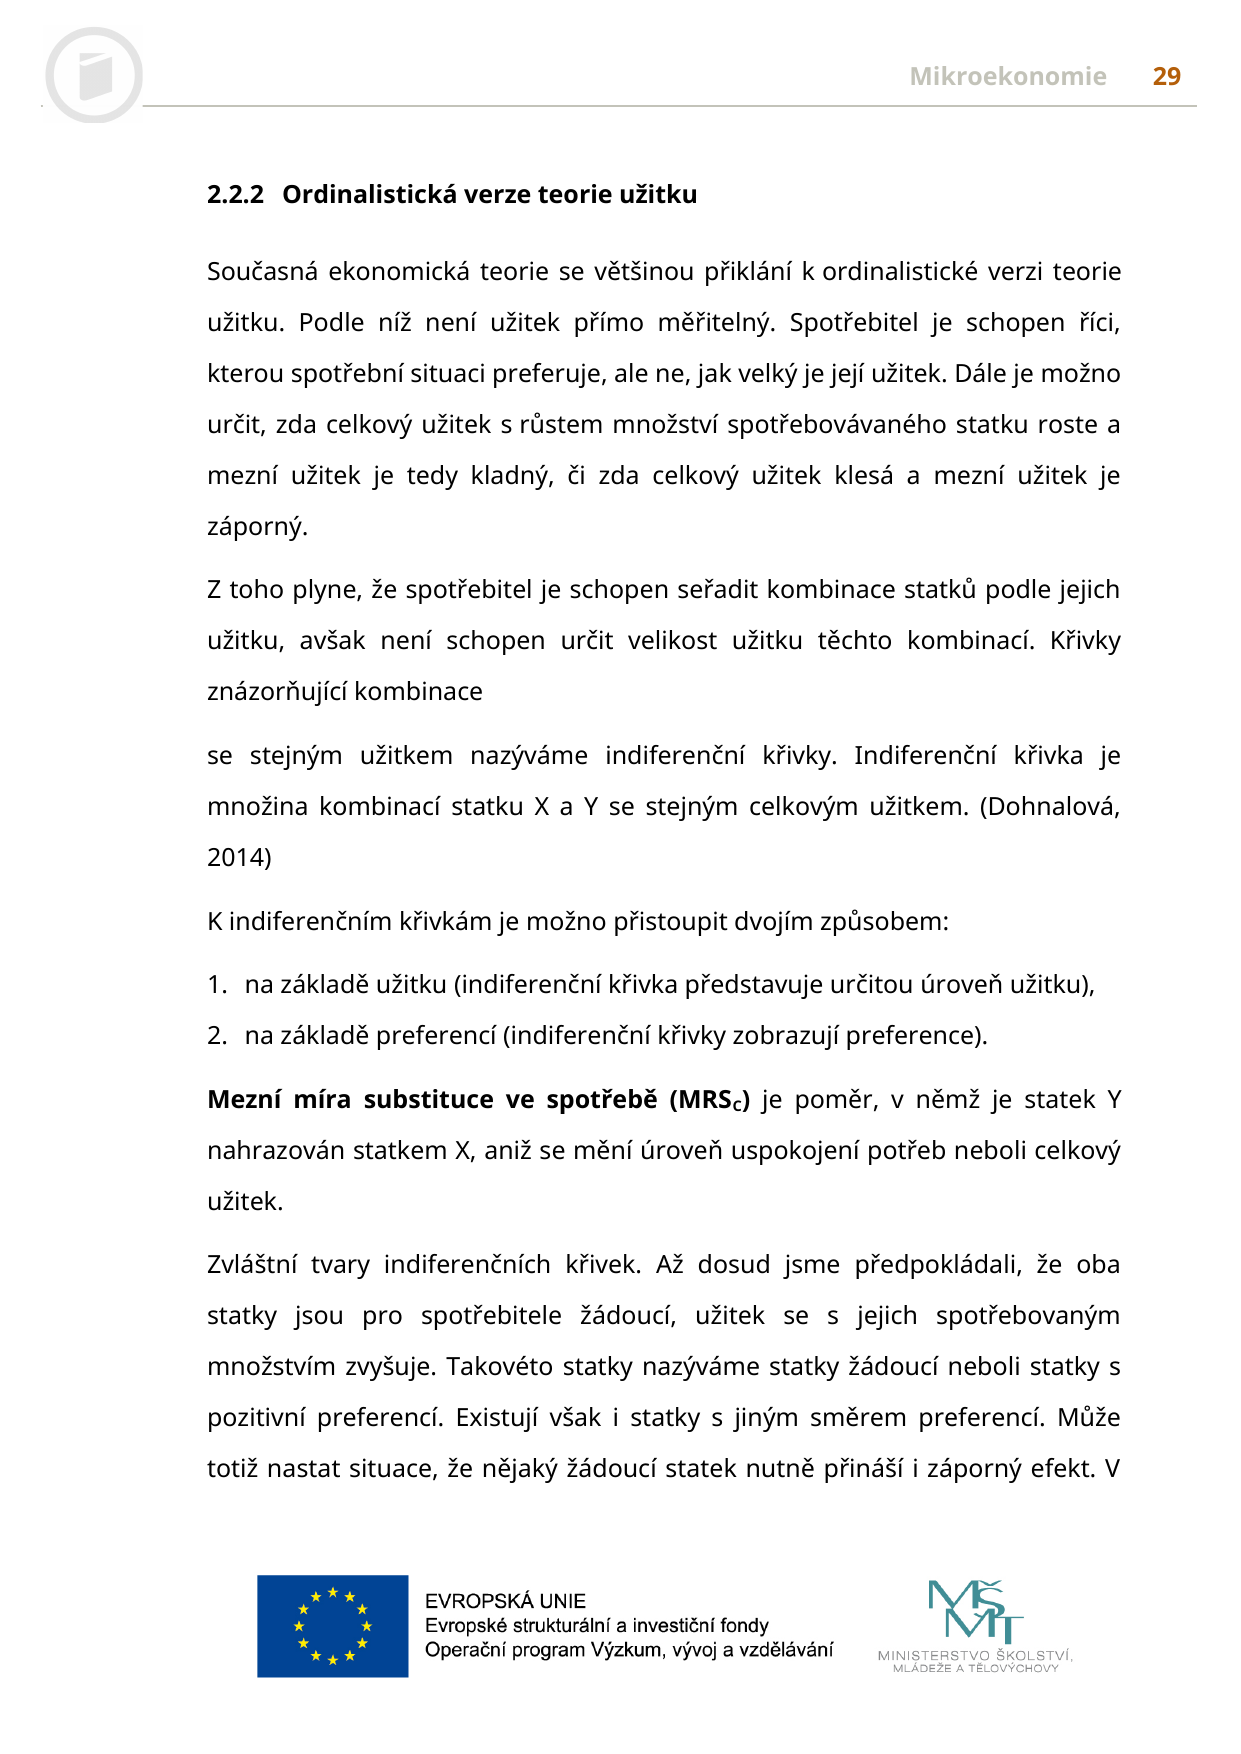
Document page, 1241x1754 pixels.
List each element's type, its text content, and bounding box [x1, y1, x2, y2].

text se stejným užitkem nazýváme indiferenční křivky. Indiferenční křivka je množina kombinací statku X a Y se stejným celkovým užitkem. (Dohnalová, 2014) [207, 738, 1122, 874]
picture [206, 1524, 1123, 1728]
subtitle Ordinalistická verze teorie užitku [207, 177, 1122, 211]
text Mezní míra substituce ve spotřebě (MRSC) je poměr, v němž je statek Y nahrazován statkem X, aniž se mění úroveň uspokojení potřeb neboli celkový užitek. [207, 1081, 1122, 1217]
text K indiferenčním křivkám je možno přistoupit dvojím způsobem: [207, 903, 1122, 937]
text Z toho plyne, že spotřebitel je schopen seřadit kombinace statků podle jejich užitku, avšak není schopen určit velikost užitku těchto kombinací. Křivky znázorňující kombinace [207, 572, 1122, 708]
text Současná ekonomická teorie se většinou přiklání k ordinalistické verzi teorie užitku. Podle níž není užitek přímo měřitelný. Spotřebitel je schopen říci, kterou spotřební situaci preferuje, ale ne, jak velký je její užitek. Dále je možno určit, zda celkový užitek s růstem množství spotřebovávaného statku roste a mezní užitek je tedy kladný, či zda celkový užitek klesá a mezní užitek je záporný. [207, 253, 1122, 542]
list na základě užitku (indiferenční křivka představuje určitou úroveň užitku), [207, 967, 1122, 1001]
list na základě preferencí (indiferenční křivky zobrazují preference). [207, 1018, 1122, 1052]
